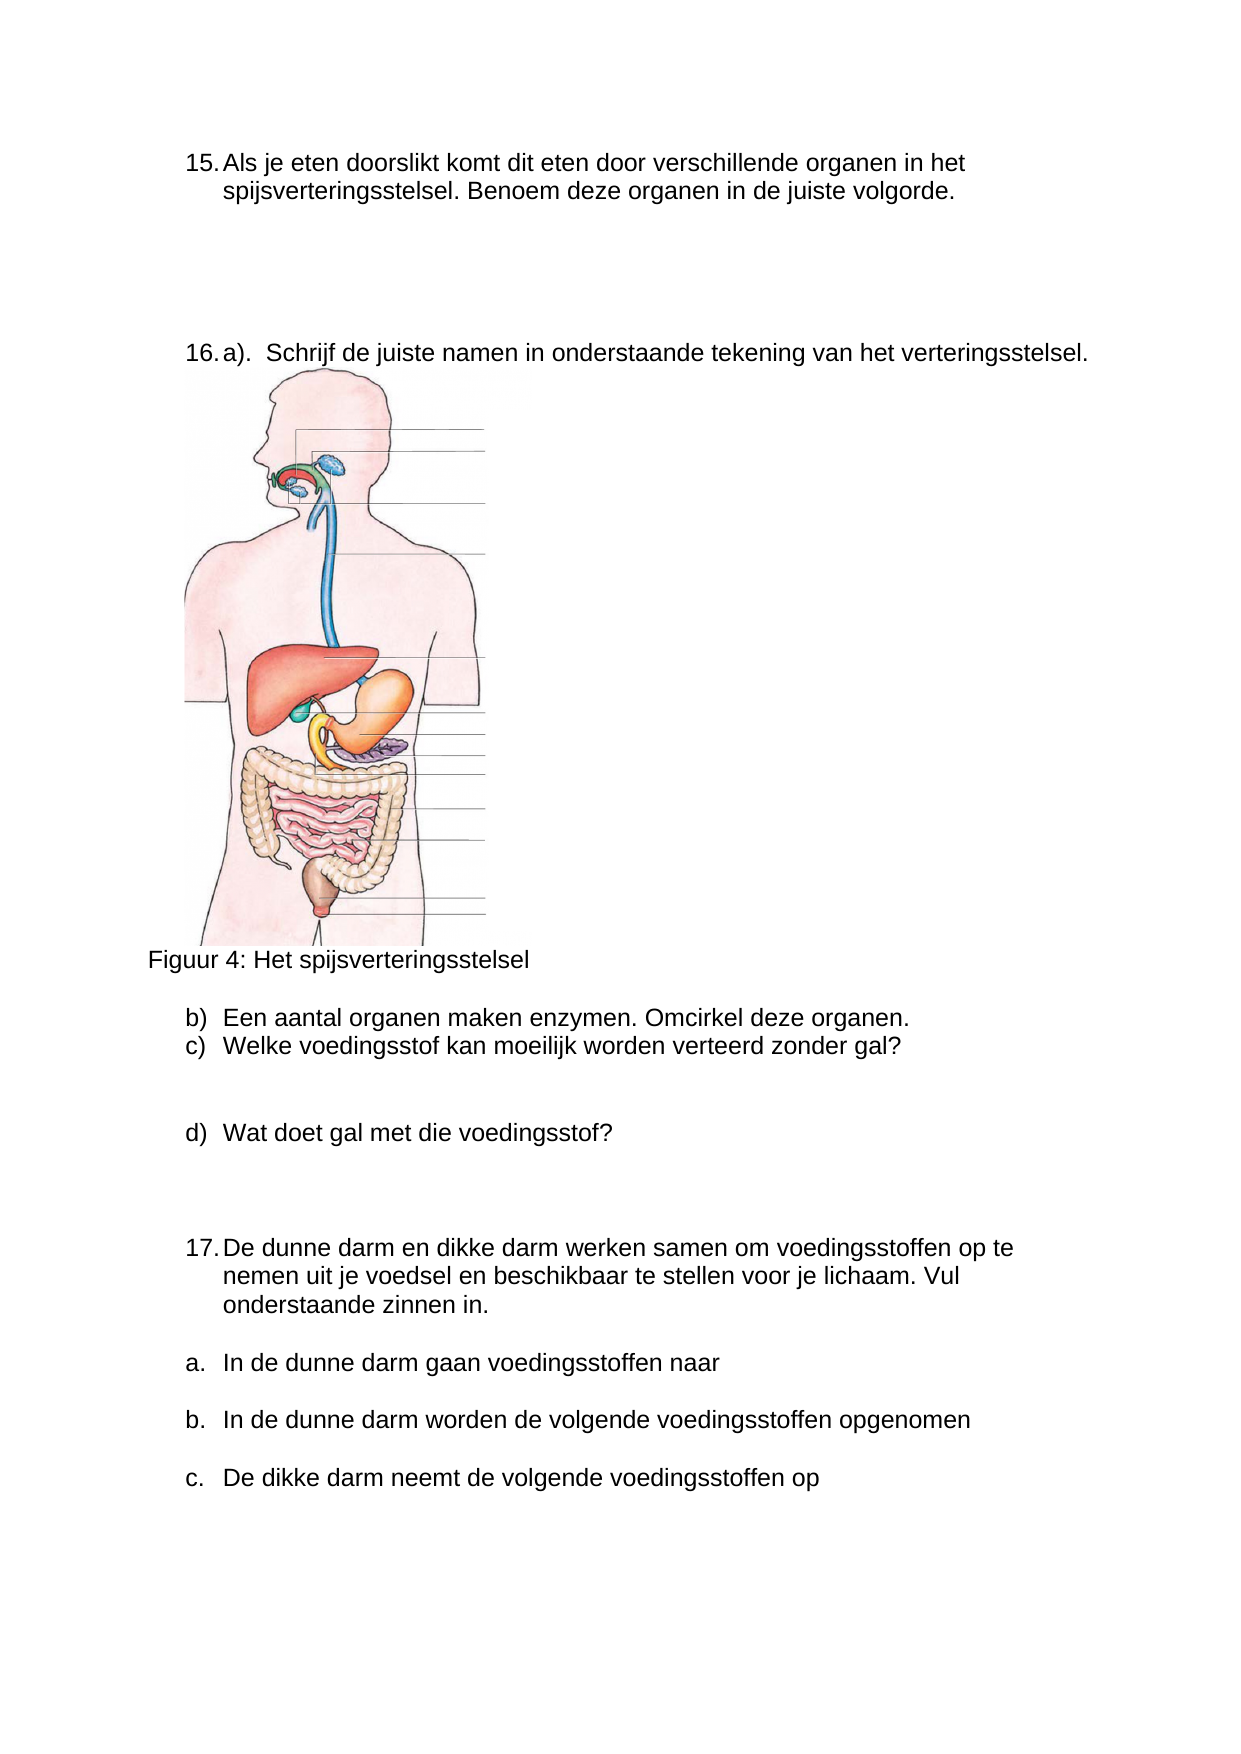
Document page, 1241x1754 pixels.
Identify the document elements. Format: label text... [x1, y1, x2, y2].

list Wat doet gal met die voedingsstof? [185, 1118, 1093, 1146]
list In de dunne darm gaan voedingsstoffen naar [185, 1348, 1093, 1376]
picture [147, 367, 533, 946]
list De dikke darm neemt de volgende voedingsstoffen op [185, 1463, 1093, 1491]
list De dunne darm en dikke darm werken samen om voedingsstoffen op te nemen uit je voedsel en beschikbaar te stellen voor je lichaam. Vul onderstaande zinnen in. [185, 1233, 1093, 1319]
list Welke voedingsstof kan moeilijk worden verteerd zonder gal? [185, 1031, 1093, 1060]
list a). Schrijf de juiste namen in onderstaande tekening van het verteringsstelsel. [185, 338, 1093, 367]
text Figuur 4: Het spijsverteringsstelsel [148, 945, 1093, 974]
list Als je eten doorslikt komt dit eten door verschillende organen in het spijsverteringsstelsel. Benoem deze organen in de juiste volgorde. [185, 148, 1093, 205]
list In de dunne darm worden de volgende voedingsstoffen opgenomen [185, 1405, 1093, 1434]
list Een aantal organen maken enzymen. Omcirkel deze organen. [185, 1003, 1093, 1031]
